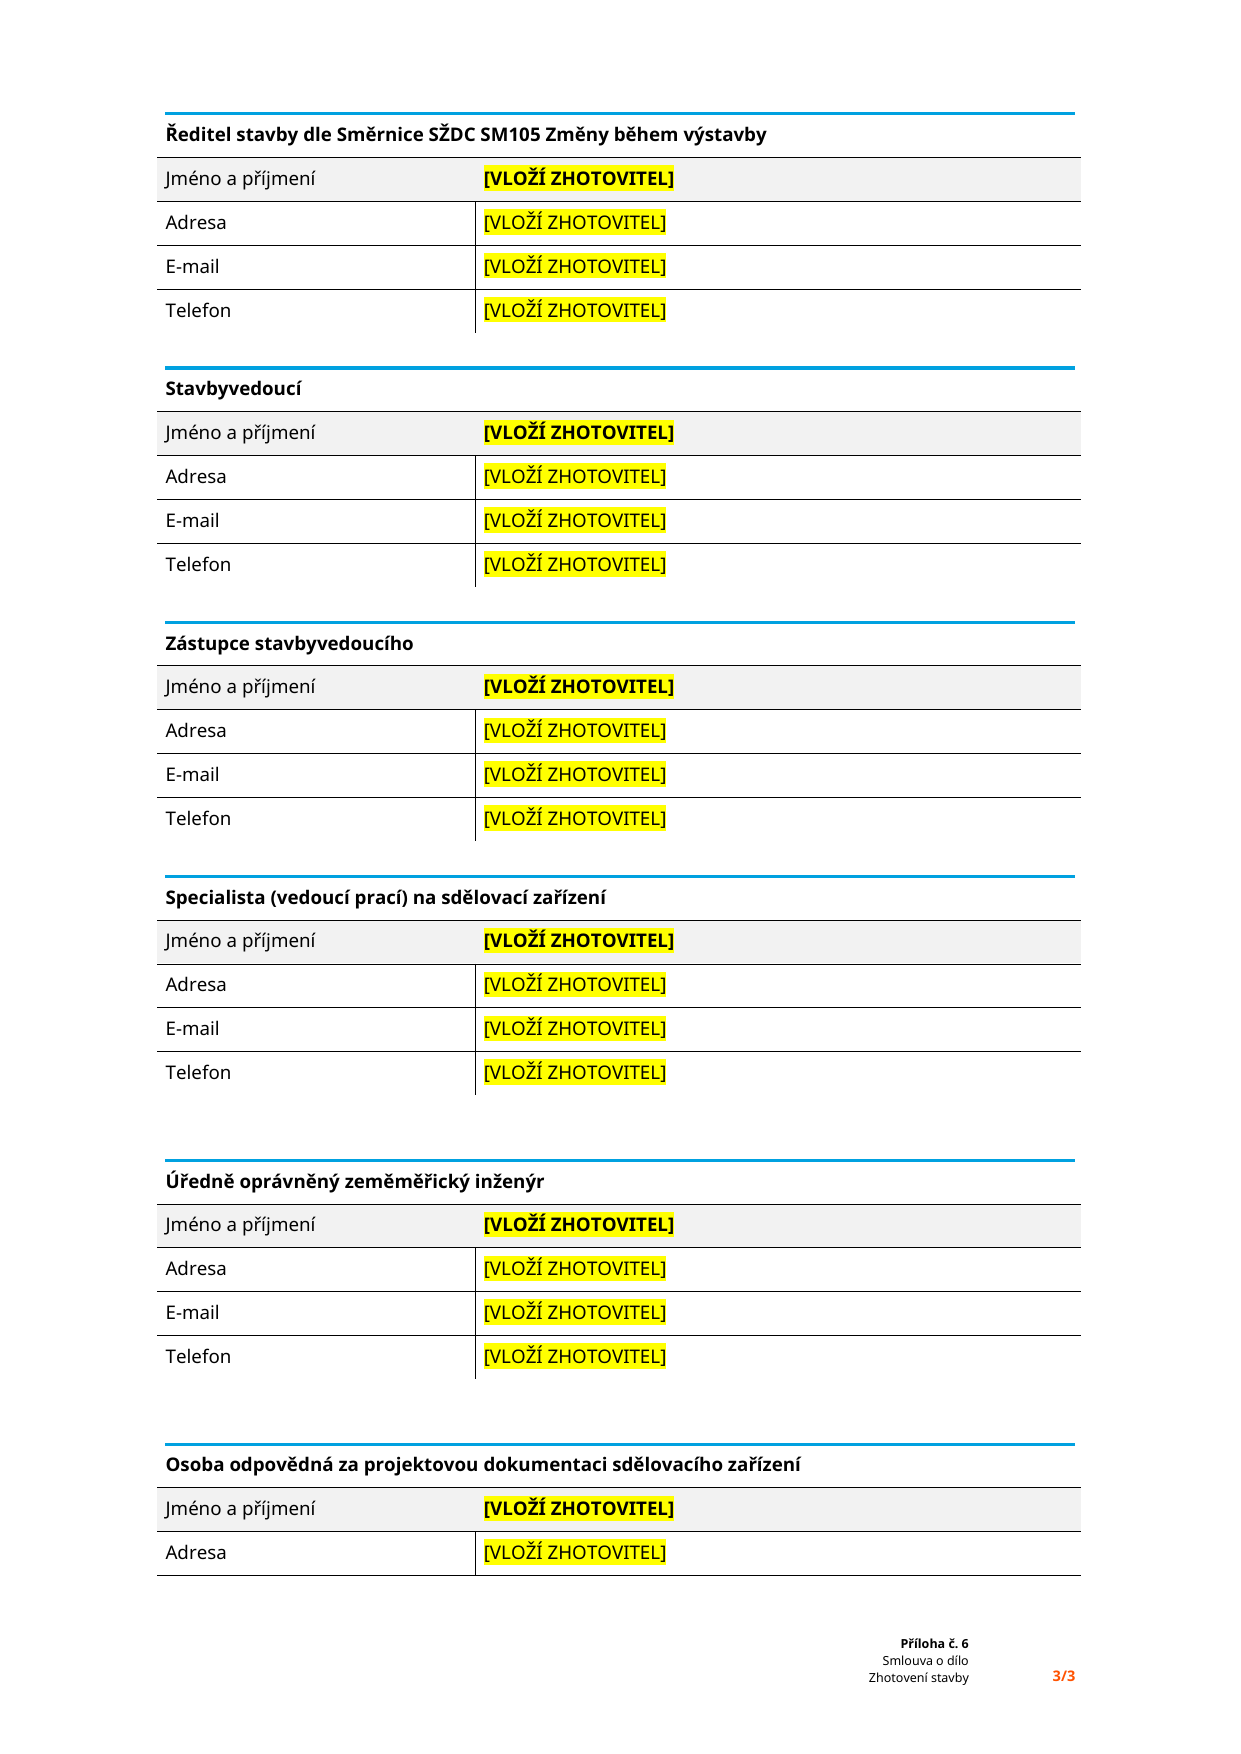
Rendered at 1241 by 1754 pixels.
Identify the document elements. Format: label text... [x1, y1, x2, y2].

table_cell E-mail [157, 500, 475, 543]
table_cell Telefon [157, 290, 475, 332]
table_header [VLOŽÍ ZHOTOVITEL] [475, 1205, 1081, 1247]
table_cell [VLOŽÍ ZHOTOVITEL] [476, 544, 1081, 587]
table_cell [VLOŽÍ ZHOTOVITEL] [476, 1008, 1081, 1051]
text Osoba odpovědná za projektovou dokumentaci sdělovacího zařízení [165, 1446, 1075, 1477]
table_header [VLOŽÍ ZHOTOVITEL] [475, 666, 1081, 709]
table_cell Telefon [157, 1336, 475, 1379]
table_cell [VLOŽÍ ZHOTOVITEL] [476, 246, 1081, 289]
table_cell E-mail [157, 1008, 475, 1051]
table_cell Adresa [157, 965, 475, 1007]
table_header [VLOŽÍ ZHOTOVITEL] [475, 412, 1081, 455]
table_cell Telefon [157, 1052, 475, 1095]
table_cell Adresa [157, 456, 475, 499]
table_cell [VLOŽÍ ZHOTOVITEL] [476, 202, 1081, 245]
table_cell Telefon [157, 798, 475, 841]
table_cell Adresa [157, 1532, 475, 1575]
text Ředitel stavby dle Směrnice SŽDC SM105 Změny během výstavby [165, 115, 1075, 147]
table_cell [VLOŽÍ ZHOTOVITEL] [476, 1248, 1081, 1291]
table_cell [VLOŽÍ ZHOTOVITEL] [476, 798, 1081, 841]
table_cell [VLOŽÍ ZHOTOVITEL] [476, 965, 1081, 1007]
table_header Jméno a příjmení [157, 1205, 475, 1247]
table_cell E-mail [157, 246, 475, 289]
text Stavbyvedoucí [165, 370, 1075, 401]
table_header [VLOŽÍ ZHOTOVITEL] [475, 921, 1081, 963]
table_cell Telefon [157, 544, 475, 587]
table_cell [VLOŽÍ ZHOTOVITEL] [476, 500, 1081, 543]
table_header [VLOŽÍ ZHOTOVITEL] [475, 158, 1081, 201]
table_cell E-mail [157, 754, 475, 797]
table_header Jméno a příjmení [157, 666, 475, 709]
table_cell Adresa [157, 1248, 475, 1291]
table_header Jméno a příjmení [157, 1488, 475, 1531]
table_cell Adresa [157, 202, 475, 245]
text Zástupce stavbyvedoucího [165, 624, 1075, 655]
table_cell [VLOŽÍ ZHOTOVITEL] [476, 290, 1081, 332]
table_cell [VLOŽÍ ZHOTOVITEL] [476, 456, 1081, 499]
table_header Jméno a příjmení [157, 921, 475, 963]
table_cell Adresa [157, 710, 475, 753]
table_cell [VLOŽÍ ZHOTOVITEL] [476, 1532, 1081, 1575]
table_cell [VLOŽÍ ZHOTOVITEL] [476, 710, 1081, 753]
table_header Jméno a příjmení [157, 158, 475, 201]
table_cell [VLOŽÍ ZHOTOVITEL] [476, 1336, 1081, 1379]
table_cell [VLOŽÍ ZHOTOVITEL] [476, 1052, 1081, 1095]
text Specialista (vedoucí prací) na sdělovací zařízení [165, 878, 1075, 909]
table_cell [VLOŽÍ ZHOTOVITEL] [476, 754, 1081, 797]
text Úředně oprávněný zeměměřický inženýr [165, 1162, 1075, 1193]
table_header [VLOŽÍ ZHOTOVITEL] [475, 1488, 1081, 1531]
table_cell [VLOŽÍ ZHOTOVITEL] [476, 1292, 1081, 1335]
table_cell E-mail [157, 1292, 475, 1335]
table_header Jméno a příjmení [157, 412, 475, 455]
